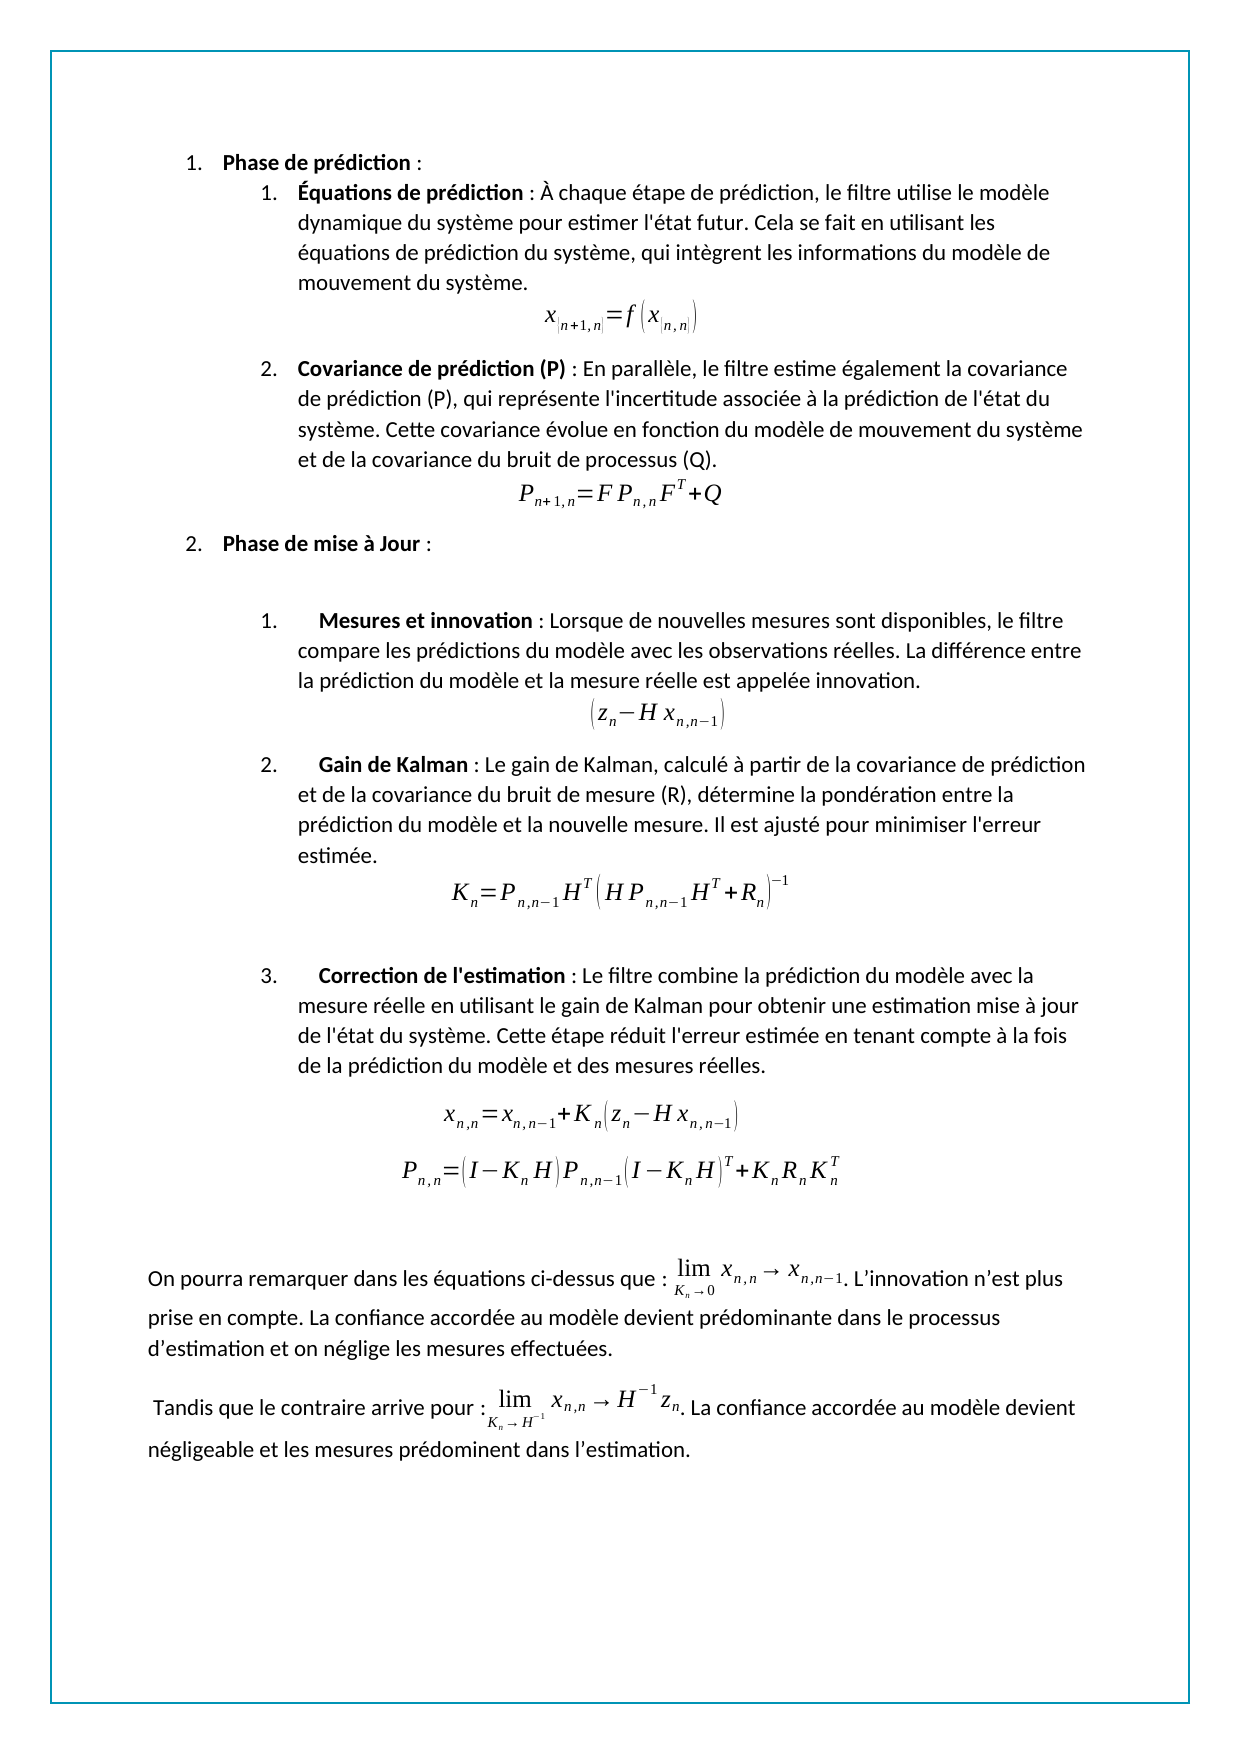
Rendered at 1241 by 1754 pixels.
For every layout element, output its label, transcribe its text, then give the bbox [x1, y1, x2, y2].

list Gain de Kalman : Le gain de Kalman, calculé à partir de la covariance de prédiction et de la covariance du bruit de mesure (R), détermine la pondération entre la prédiction du modèle et la nouvelle mesure. Il est ajusté pour minimiser l'erreur estimée. [260, 750, 1092, 869]
list Mesures et innovation : Lorsque de nouvelles mesures sont disponibles, le filtre compare les prédictions du modèle avec les observations réelles. La différence entre la prédiction du modèle et la mesure réelle est appelée innovation. [260, 606, 1092, 694]
list Phase de prédiction : [185, 148, 1092, 176]
list Phase de mise à Jour : [185, 529, 1092, 557]
list Covariance de prédiction (P) : En parallèle, le filtre estime également la covariance de prédiction (P), qui représente l'incertitude associée à la prédiction de l'état du système. Cette covariance évolue en fonction du modèle de mouvement du système et de la covariance du bruit de processus (Q). [260, 354, 1092, 473]
text On pourra remarquer dans les équations ci-dessus que : . L’innovation n’est plus prise en compte. La confiance accordée au modèle devient prédominante dans le processus d’estimation et on néglige les mesures effectuées. [148, 1255, 1092, 1362]
text Tandis que le contraire arrive pour :. La confiance accordée au modèle devient négligeable et les mesures prédominent dans l’estimation. [148, 1381, 1092, 1463]
list Correction de l'estimation : Le filtre combine la prédiction du modèle avec la mesure réelle en utilisant le gain de Kalman pour obtenir une estimation mise à jour de l'état du système. Cette étape réduit l'erreur estimée en tenant compte à la fois de la prédiction du modèle et des mesures réelles. [260, 961, 1092, 1079]
list Équations de prédiction : À chaque étape de prédiction, le filtre utilise le modèle dynamique du système pour estimer l'état futur. Cela se fait en utilisant les équations de prédiction du système, qui intègrent les informations du modèle de mouvement du système. [260, 178, 1092, 297]
